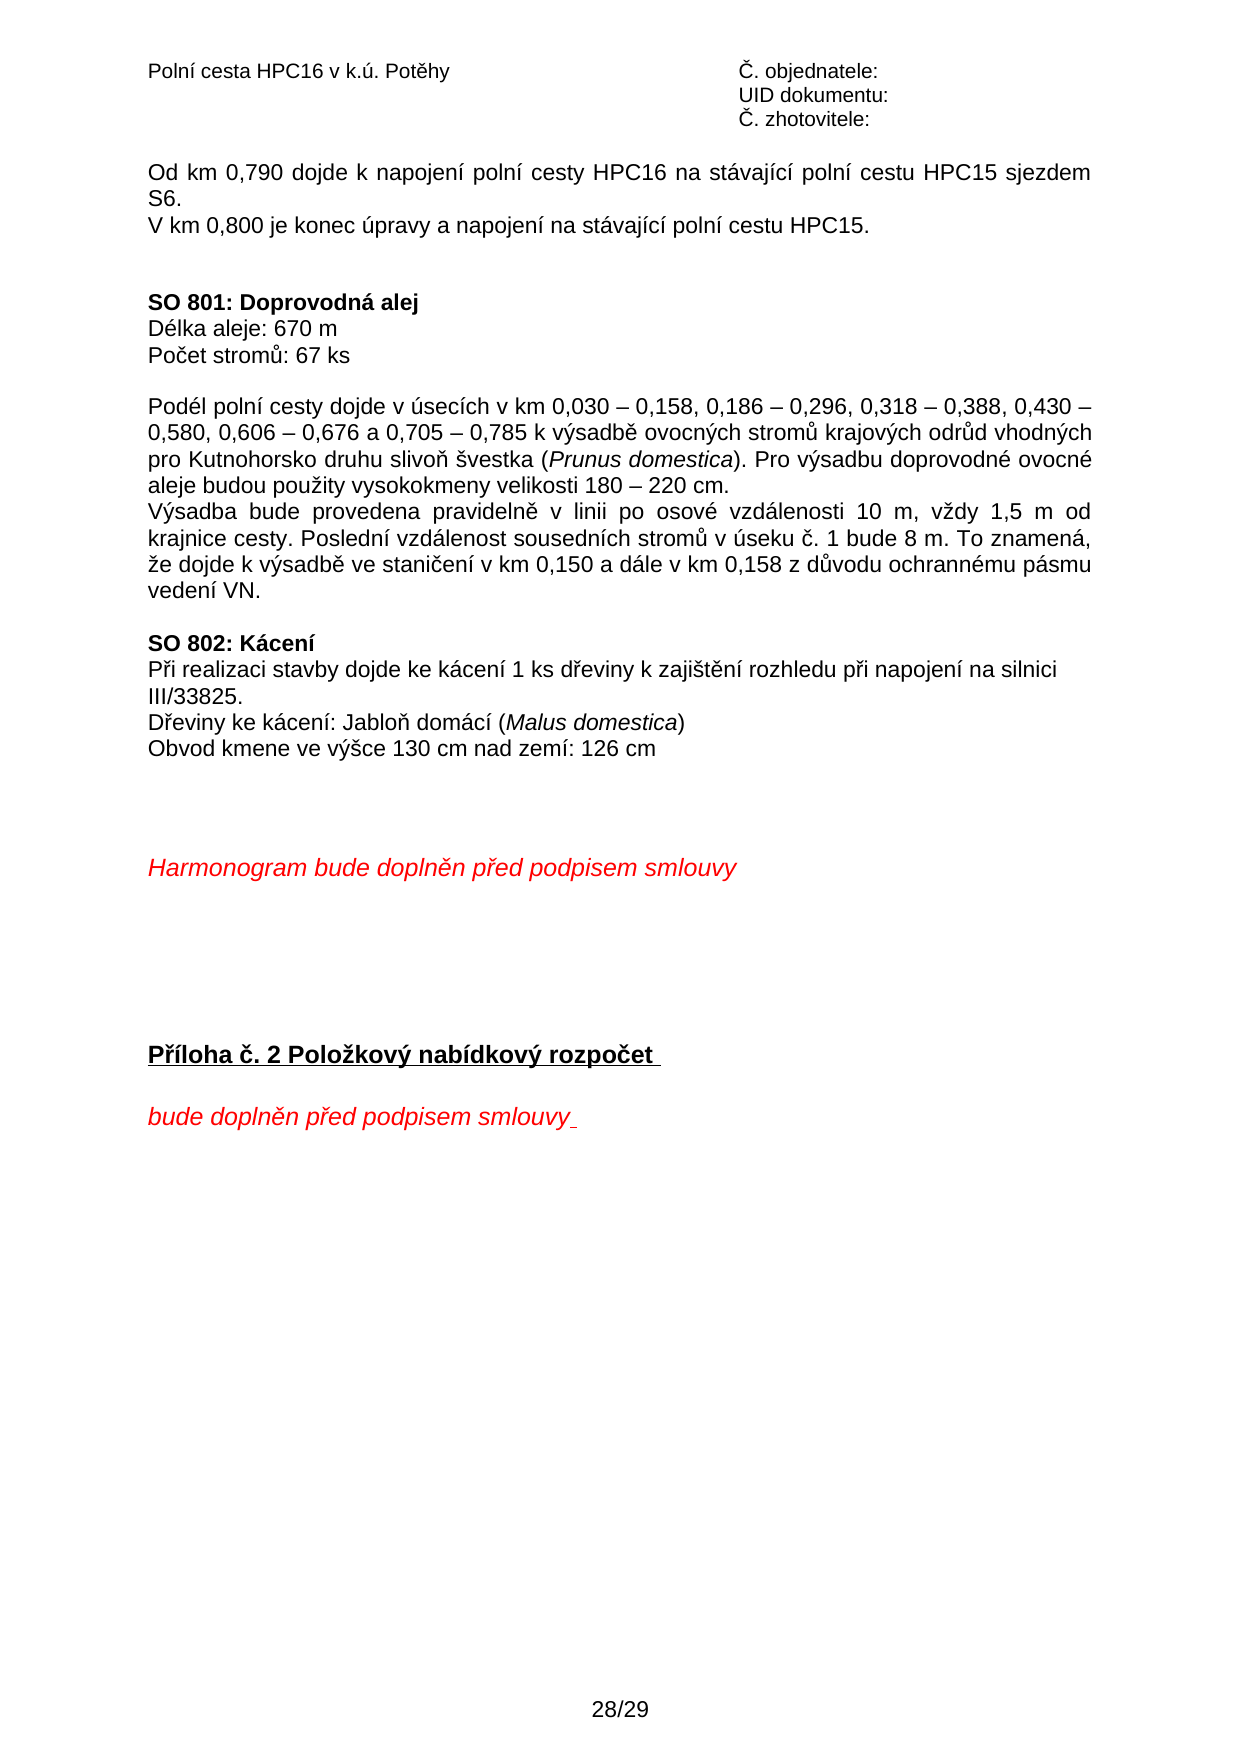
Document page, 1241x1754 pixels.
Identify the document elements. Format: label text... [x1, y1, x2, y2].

text Od km 0,790 dojde k napojení polní cesty HPC16 na stávající polní cestu HPC15 sjezdem S6. [148, 159, 1093, 212]
text Výsadba bude provedena pravidelně v linii po osové vzdálenosti 10 m, vždy 1,5 m od krajnice cesty. Poslední vzdálenost sousedních stromů v úseku č. 1 bude 8 m. To znamená, že dojde k výsadbě ve staničení v km 0,150 a dále v km 0,158 z důvodu ochrannému pásmu vedení VN. [148, 498, 1093, 604]
text Počet stromů: 67 ks [148, 342, 1093, 368]
text Harmonogram bude doplněn před podpisem smlouvy [148, 853, 1093, 882]
text SO 802: Kácení [148, 630, 1093, 656]
text Podél polní cesty dojde v úsecích v km 0,030 – 0,158, 0,186 – 0,296, 0,318 – 0,388, 0,430 – 0,580, 0,606 – 0,676 a 0,705 – 0,785 k výsadbě ovocných stromů krajových odrůd vhodných pro Kutnohorsko druhu slivoň švestka (Prunus domestica). Pro výsadbu doprovodné ovocné aleje budou použity vysokokmeny velikosti 180 – 220 cm. [148, 393, 1093, 498]
text bude doplněn před podpisem smlouvy [148, 1102, 1093, 1131]
text Při realizaci stavby dojde ke kácení 1 ks dřeviny k zajištění rozhledu při napojení na silnici III/33825. [148, 656, 1093, 709]
text Příloha č. 2 Položkový nabídkový rozpočet [148, 1040, 1093, 1068]
text V km 0,800 je konec úpravy a napojení na stávající polní cestu HPC15. [148, 212, 1093, 238]
text Délka aleje: 670 m [148, 315, 1093, 342]
text SO 801: Doprovodná alej [148, 289, 1093, 315]
text Dřeviny ke kácení: Jabloň domácí (Malus domestica) [148, 709, 1093, 735]
text Obvod kmene ve výšce 130 cm nad zemí: 126 cm [148, 735, 1093, 762]
